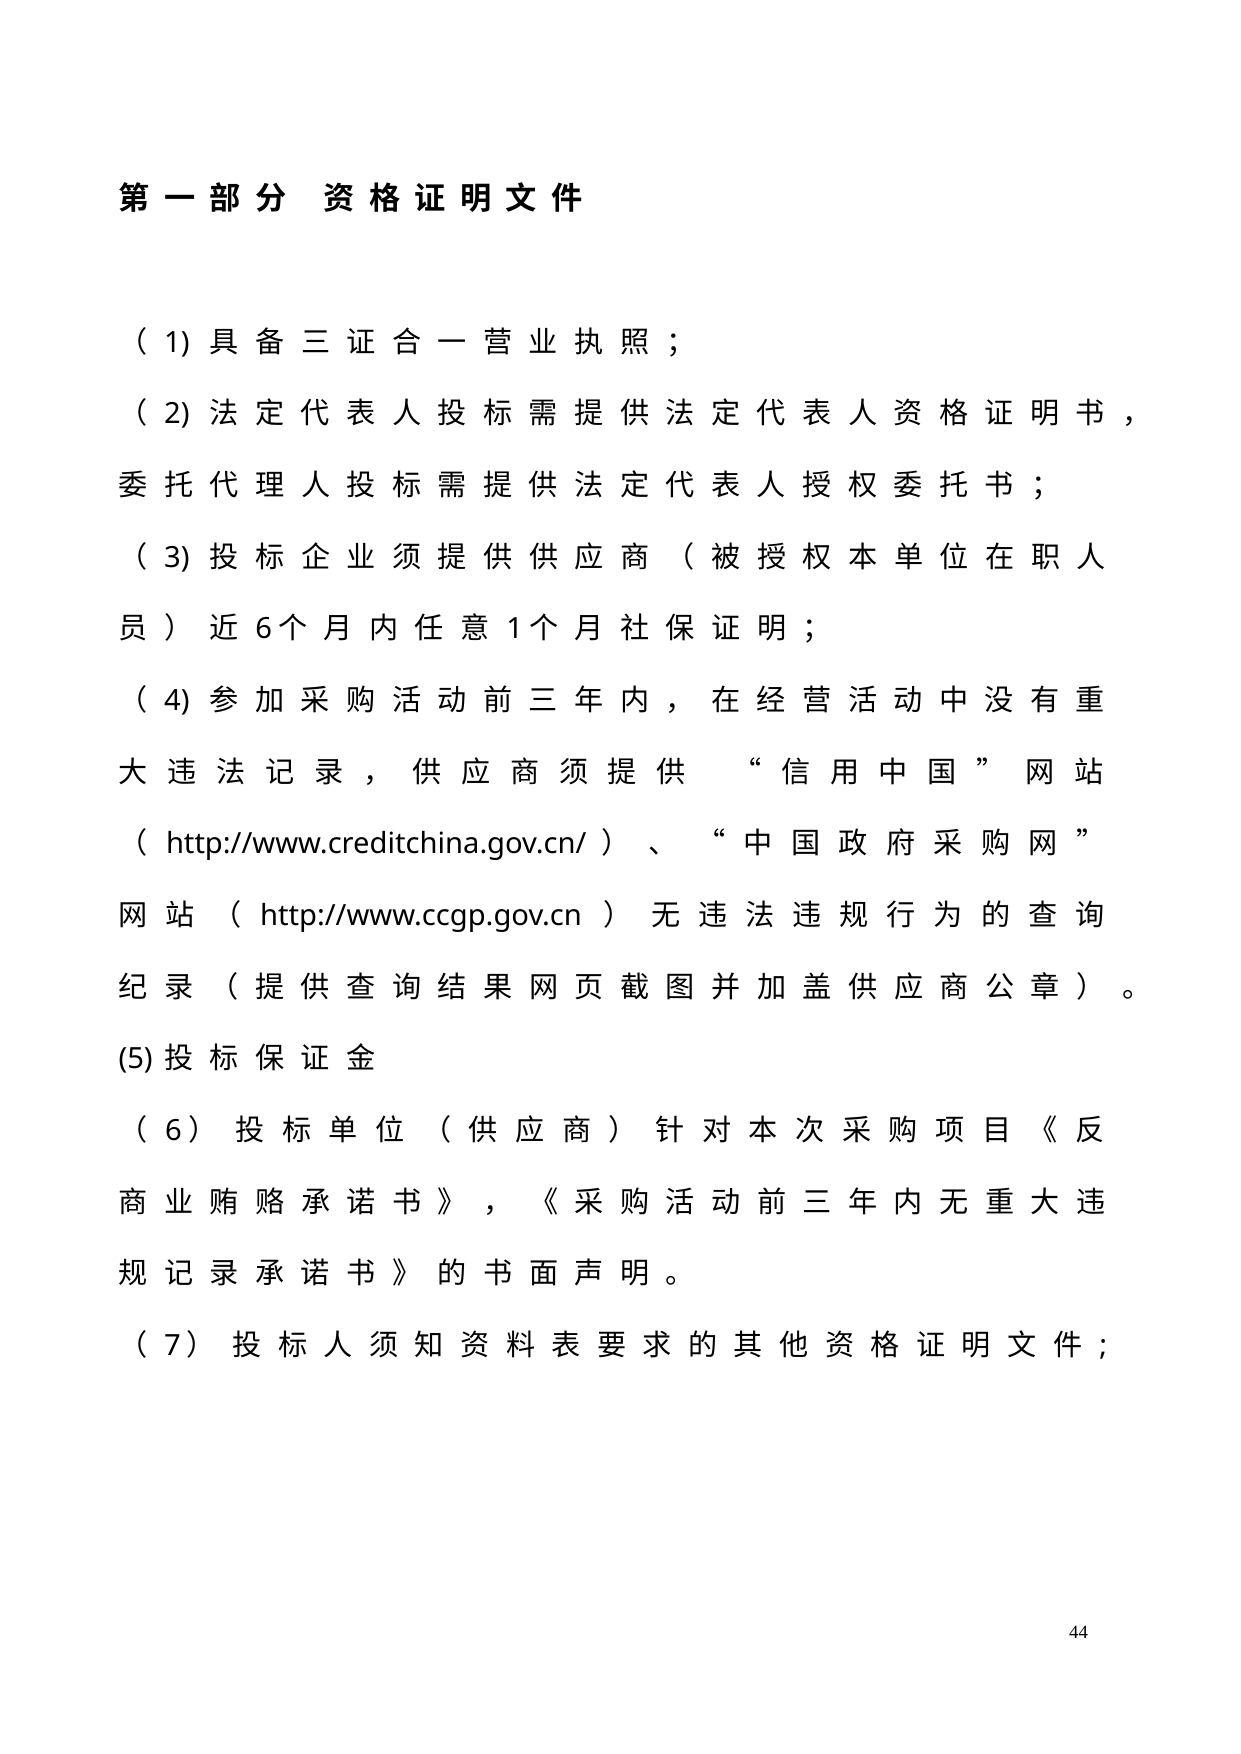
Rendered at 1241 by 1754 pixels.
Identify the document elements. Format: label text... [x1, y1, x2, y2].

text （3)投标企业须提供供应商（被授权本单位在职人员）近6个月内任意1个月社保证明； [118, 519, 1122, 662]
text （6）投标单位（供应商）针对本次采购项目《反商业贿赂承诺书》，《采购活动前三年内无重大违规记录承诺书》的书面声明。 [118, 1092, 1122, 1307]
text （7）投标人须知资料表要求的其他资格证明文件; [118, 1307, 1122, 1379]
text （2)法定代表人投标需提供法定代表人资格证明书，委托代理人投标需提供法定代表人授权委托书； [118, 375, 1122, 519]
text （1)具备三证合一营业执照； [118, 304, 1122, 375]
list 第一部分 资格证明文件 [118, 160, 1122, 232]
text (5)投标保证金 [118, 1020, 1122, 1092]
text （4)参加采购活动前三年内，在经营活动中没有重大违法记录，供应商须提供 “信用中国”网站（http://www.creditchina.gov.cn/）、“中国政府采购网”网站（http://www.ccgp.gov.cn）无违法违规行为的查询纪录（提供查询结果网页截图并加盖供应商公章）。 [118, 662, 1122, 1020]
